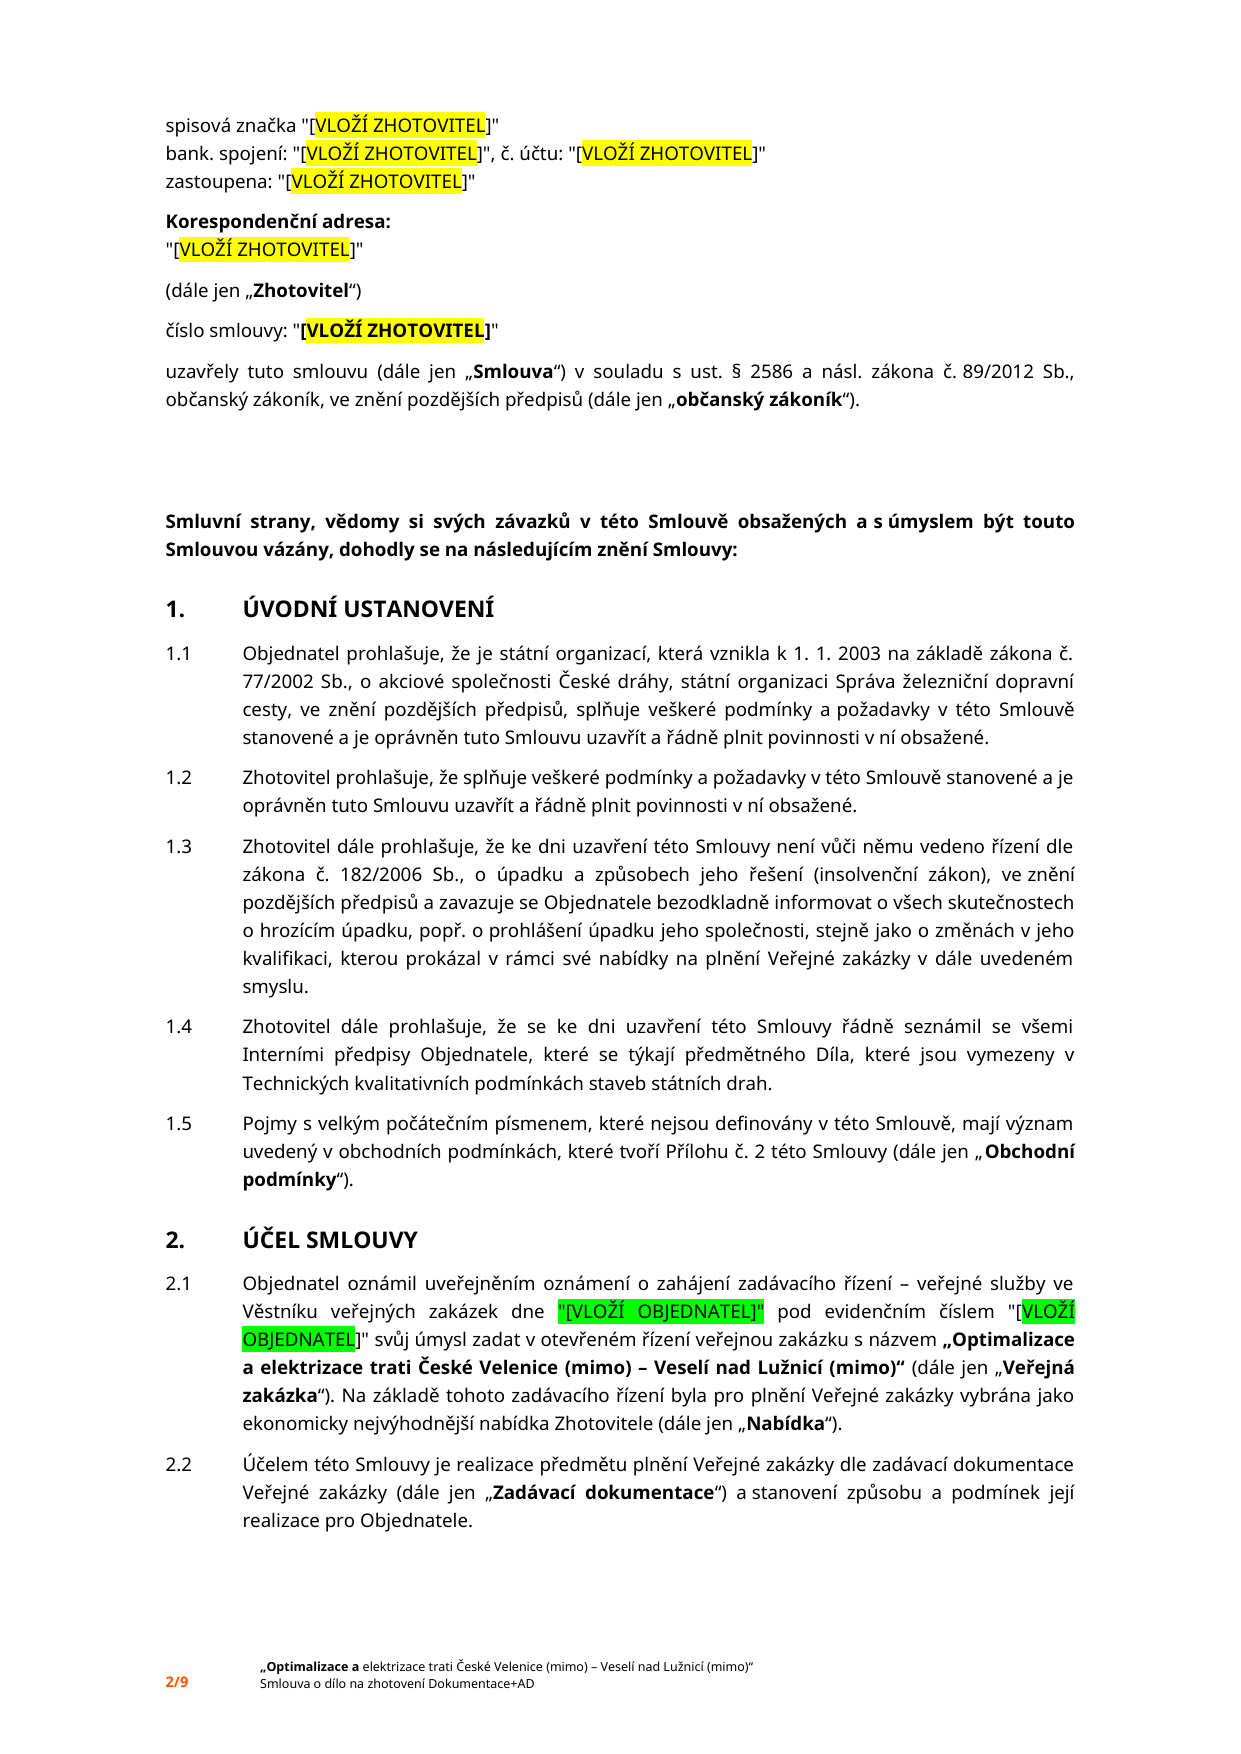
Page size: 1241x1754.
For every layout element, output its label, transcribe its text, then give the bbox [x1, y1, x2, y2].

text spisová značka "[VLOŽÍ ZHOTOVITEL]" [165, 112, 315, 138]
text Zhotovitel dále prohlašuje, že ke dni uzavření této Smlouvy není vůči němu vedeno řízení dle zákona č. 182/2006 Sb., o úpadku a způsobech jeho řešení (insolvenční zákon), ve znění pozdějších předpisů a zavazuje se Objednatele bezodkladně informovat o všech skutečnostech o hrozícím úpadku, popř. o prohlášení úpadku jeho společnosti, stejně jako o změnách v jeho kvalifikaci, kterou prokázal v rámci své nabídky na plnění Veřejné zakázky v dále uvedeném smyslu. [165, 833, 1075, 999]
text Smluvní strany, vědomy si svých závazků v této Smlouvě obsažených a s úmyslem být touto Smlouvou vázány, dohodly se na následujícím znění Smlouvy: [165, 508, 1075, 561]
text Objednatel prohlašuje, že je státní organizací, která vznikla k 1. 1. 2003 na základě zákona č. 77/2002 Sb., o akciové společnosti České dráhy, státní organizaci Správa železniční dopravní cesty, ve znění pozdějších předpisů, splňuje veškeré podmínky a požadavky v této Smlouvě stanovené a je oprávněn tuto Smlouvu uzavřít a řádně plnit povinnosti v ní obsažené. [165, 640, 1075, 749]
text ÚVODNÍ USTANOVENÍ [165, 593, 1075, 624]
text Účelem této Smlouvy je realizace předmětu plnění Veřejné zakázky dle zadávací dokumentace Veřejné zakázky (dále jen „Zadávací dokumentace“) a stanovení způsobu a podmínek její realizace pro Objednatele. [165, 1451, 1075, 1533]
text zastoupena: "[VLOŽÍ ZHOTOVITEL]" [165, 168, 291, 194]
text Zhotovitel prohlašuje, že splňuje veškeré podmínky a požadavky v této Smlouvě stanovené a je oprávněn tuto Smlouvu uzavřít a řádně plnit povinnosti v ní obsažené. [165, 764, 1075, 818]
text Zhotovitel dále prohlašuje, že se ke dni uzavření této Smlouvy řádně seznámil se všemi Interními předpisy Objednatele, které se týkají předmětného Díla, které jsou vymezeny v Technických kvalitativních podmínkách staveb státních drah. [165, 1014, 1075, 1095]
text (dále jen „Zhotovitel“) [165, 277, 1075, 303]
text uzavřely tuto smlouvu (dále jen „Smlouva“) v souladu s ust. § 2586 a násl. zákona č. 89/2012 Sb., občanský zákoník, ve znění pozdějších předpisů (dále jen „občanský zákoník“). [165, 358, 1075, 412]
text "[VLOŽÍ ZHOTOVITEL]" [349, 237, 1075, 262]
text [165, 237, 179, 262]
text číslo smlouvy: "[VLOŽÍ ZHOTOVITEL]" [484, 318, 1075, 343]
text zastoupena: "[VLOŽÍ ZHOTOVITEL]" [462, 168, 1075, 194]
text Korespondenční adresa: [165, 209, 1075, 234]
text Objednatel oznámil uveřejněním oznámení o zahájení zadávacího řízení – veřejné služby ve Věstníku veřejných zakázek dne "[VLOŽÍ OBJEDNATEL]" pod evidenčním číslem "[VLOŽÍ OBJEDNATEL]" svůj úmysl zadat v otevřeném řízení veřejnou zakázku s názvem „Optimalizace a elektrizace trati České Velenice (mimo) – Veselí nad Lužnicí (mimo)“ (dále jen „Veřejná zakázka“). Na základě tohoto zadávacího řízení byla pro plnění Veřejné zakázky vybrána jako ekonomicky nejvýhodnější nabídka Zhotovitele (dále jen „Nabídka“). [165, 1270, 1075, 1436]
text spisová značka "[VLOŽÍ ZHOTOVITEL]" [485, 112, 1075, 138]
text bank. spojení: "[VLOŽÍ ZHOTOVITEL]", č. účtu: "[VLOŽÍ ZHOTOVITEL]" [752, 140, 1075, 166]
text číslo smlouvy: "[VLOŽÍ ZHOTOVITEL]" [165, 318, 306, 343]
text Pojmy s velkým počátečním písmenem, které nejsou definovány v této Smlouvě, mají význam uvedený v obchodních podmínkách, které tvoří Přílohu č. 2 této Smlouvy (dále jen „Obchodní podmínky“). [165, 1110, 1075, 1192]
text ÚČEL SMLOUVY [165, 1223, 1075, 1255]
